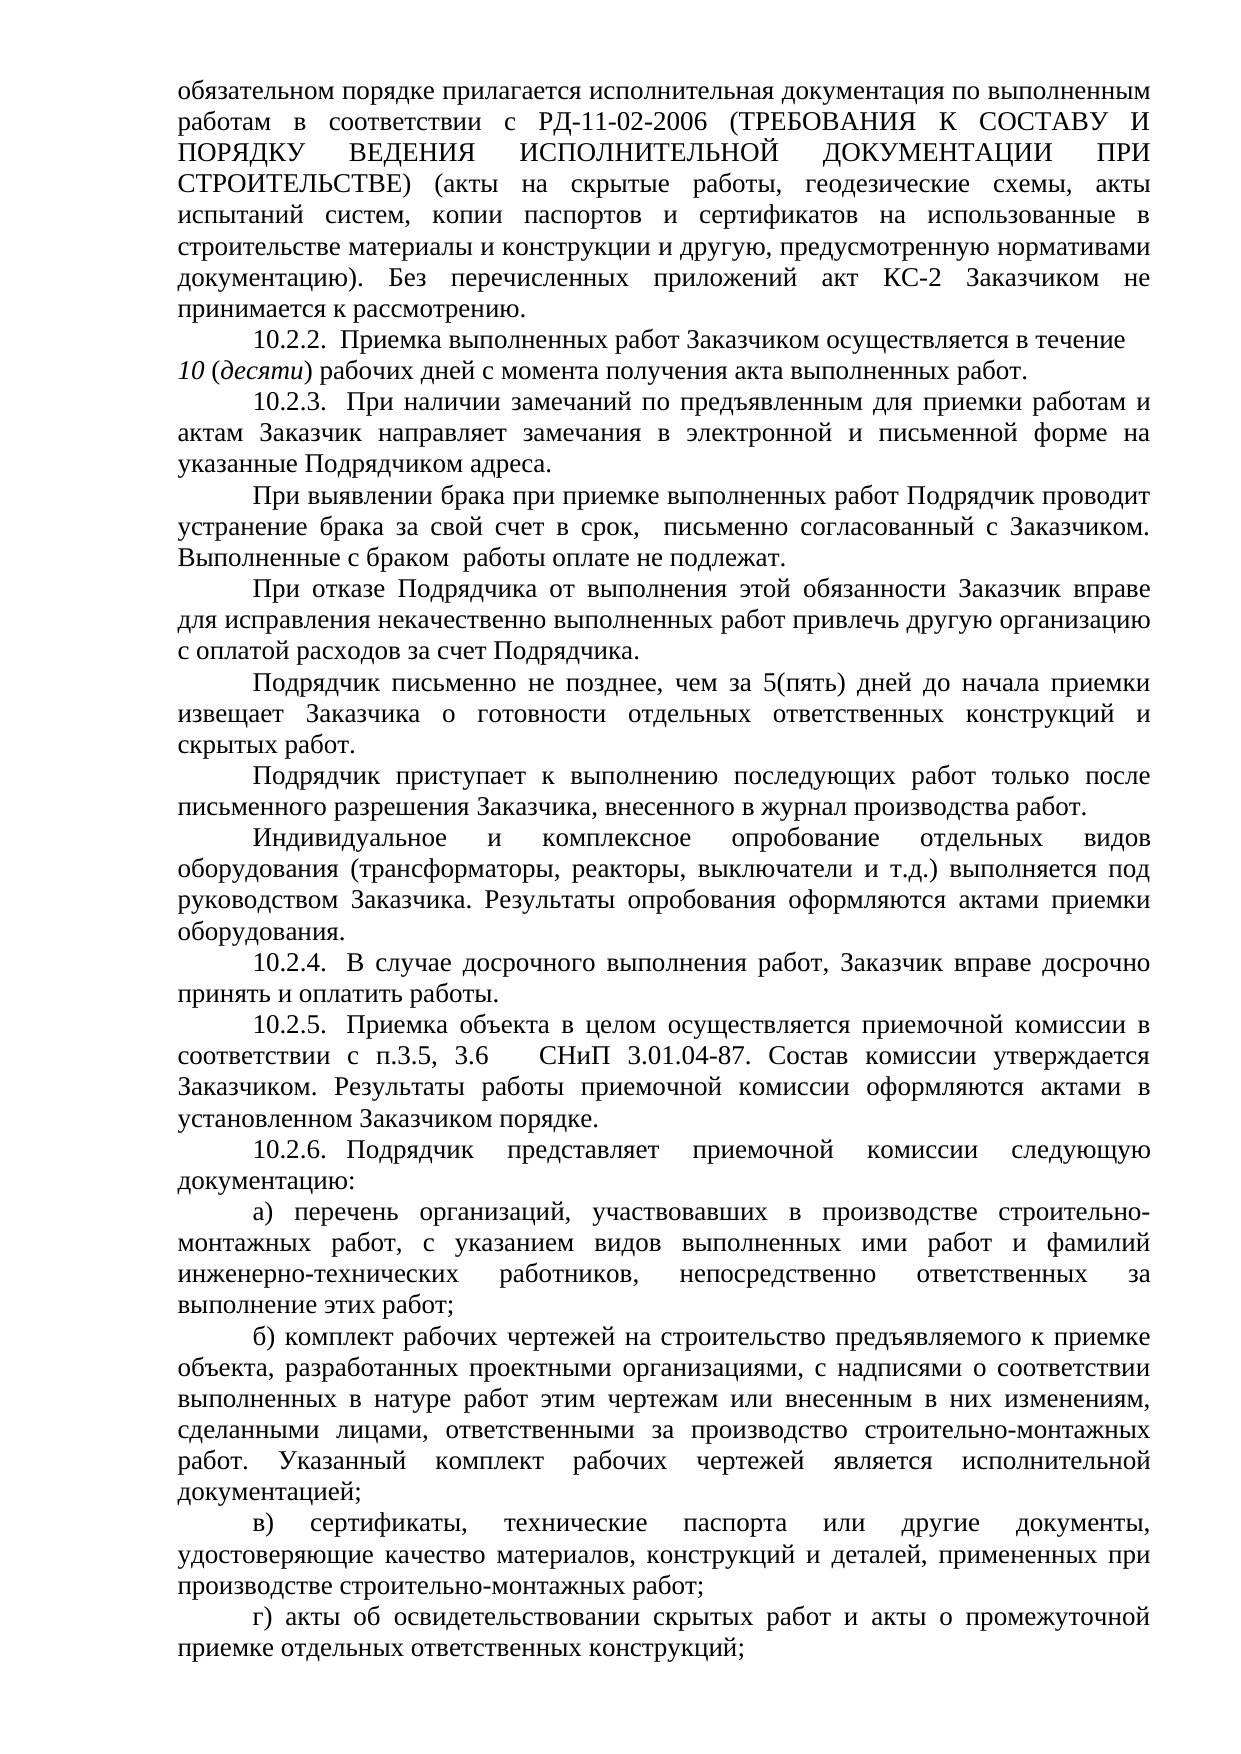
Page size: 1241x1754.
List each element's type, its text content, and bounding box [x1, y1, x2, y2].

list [177, 74, 1152, 323]
text а) перечень организаций, участвовавших в производстве строительно-монтажных работ, с указанием видов выполненных ими работ и фамилий инженерно-технических работников, непосредственно ответственных за выполнение этих работ; [177, 1195, 1152, 1320]
list При наличии замечаний по предъявленным для приемки работам и актам Заказчик направляет замечания в электронной и письменной форме на указанные Подрядчиком адреса. [177, 385, 1152, 479]
text б) комплект рабочих чертежей на строительство предъявляемого к приемке объекта, разработанных проектными организациями, с надписями о соответствии выполненных в натуре работ этим чертежам или внесенным в них изменениям, сделанными лицами, ответственными за производство строительно-монтажных работ. Указанный комплект рабочих чертежей является исполнительной документацией; [177, 1320, 1152, 1507]
text Подрядчик приступает к выполнению последующих работ только после письменного разрешения Заказчика, внесенного в журнал производства работ. [177, 759, 1152, 821]
list Приемка объекта в целом осуществляется приемочной комиссии в соответствии с п.3.5, 3.6 СНиП 3.01.04-87. Состав комиссии утверждается Заказчиком. Результаты работы приемочной комиссии оформляются актами в установленном Заказчиком порядке. [177, 1008, 1152, 1133]
text При отказе Подрядчика от выполнения этой обязанности Заказчик вправе для исправления некачественно выполненных работ привлечь другую организацию с оплатой расходов за счет Подрядчика. [177, 572, 1152, 666]
list Подрядчик представляет приемочной комиссии следующую документацию: [177, 1133, 1152, 1195]
text Подрядчик письменно не позднее, чем за 5(пять) дней до начала приемки извещает Заказчика о готовности отдельных ответственных конструкций и скрытых работ. [177, 666, 1152, 759]
text в) сертификаты, технические паспорта или другие документы, удостоверяющие качество материалов, конструкций и деталей, примененных при производстве строительно-монтажных работ; [177, 1507, 1152, 1600]
text г) акты об освидетельствовании скрытых работ и акты о промежуточной приемке отдельных ответственных конструкций; [177, 1600, 1152, 1662]
list В случае досрочного выполнения работ, Заказчик вправе досрочно принять и оплатить работы. [177, 946, 1152, 1008]
list Приемка выполненных работ Заказчиком осуществляется в течение 10 (десяти) рабочих дней с момента получения акта выполненных работ. [177, 323, 1152, 385]
text При выявлении брака при приемке выполненных работ Подрядчик проводит устранение брака за свой счет в срок, письменно согласованный с Заказчиком. Выполненные с браком работы оплате не подлежат. [177, 479, 1152, 572]
text Индивидуальное и комплексное опробование отдельных видов оборудования (трансформаторы, реакторы, выключатели и т.д.) выполняется под руководством Заказчика. Результаты опробования оформляются актами приемки оборудования. [177, 821, 1152, 946]
